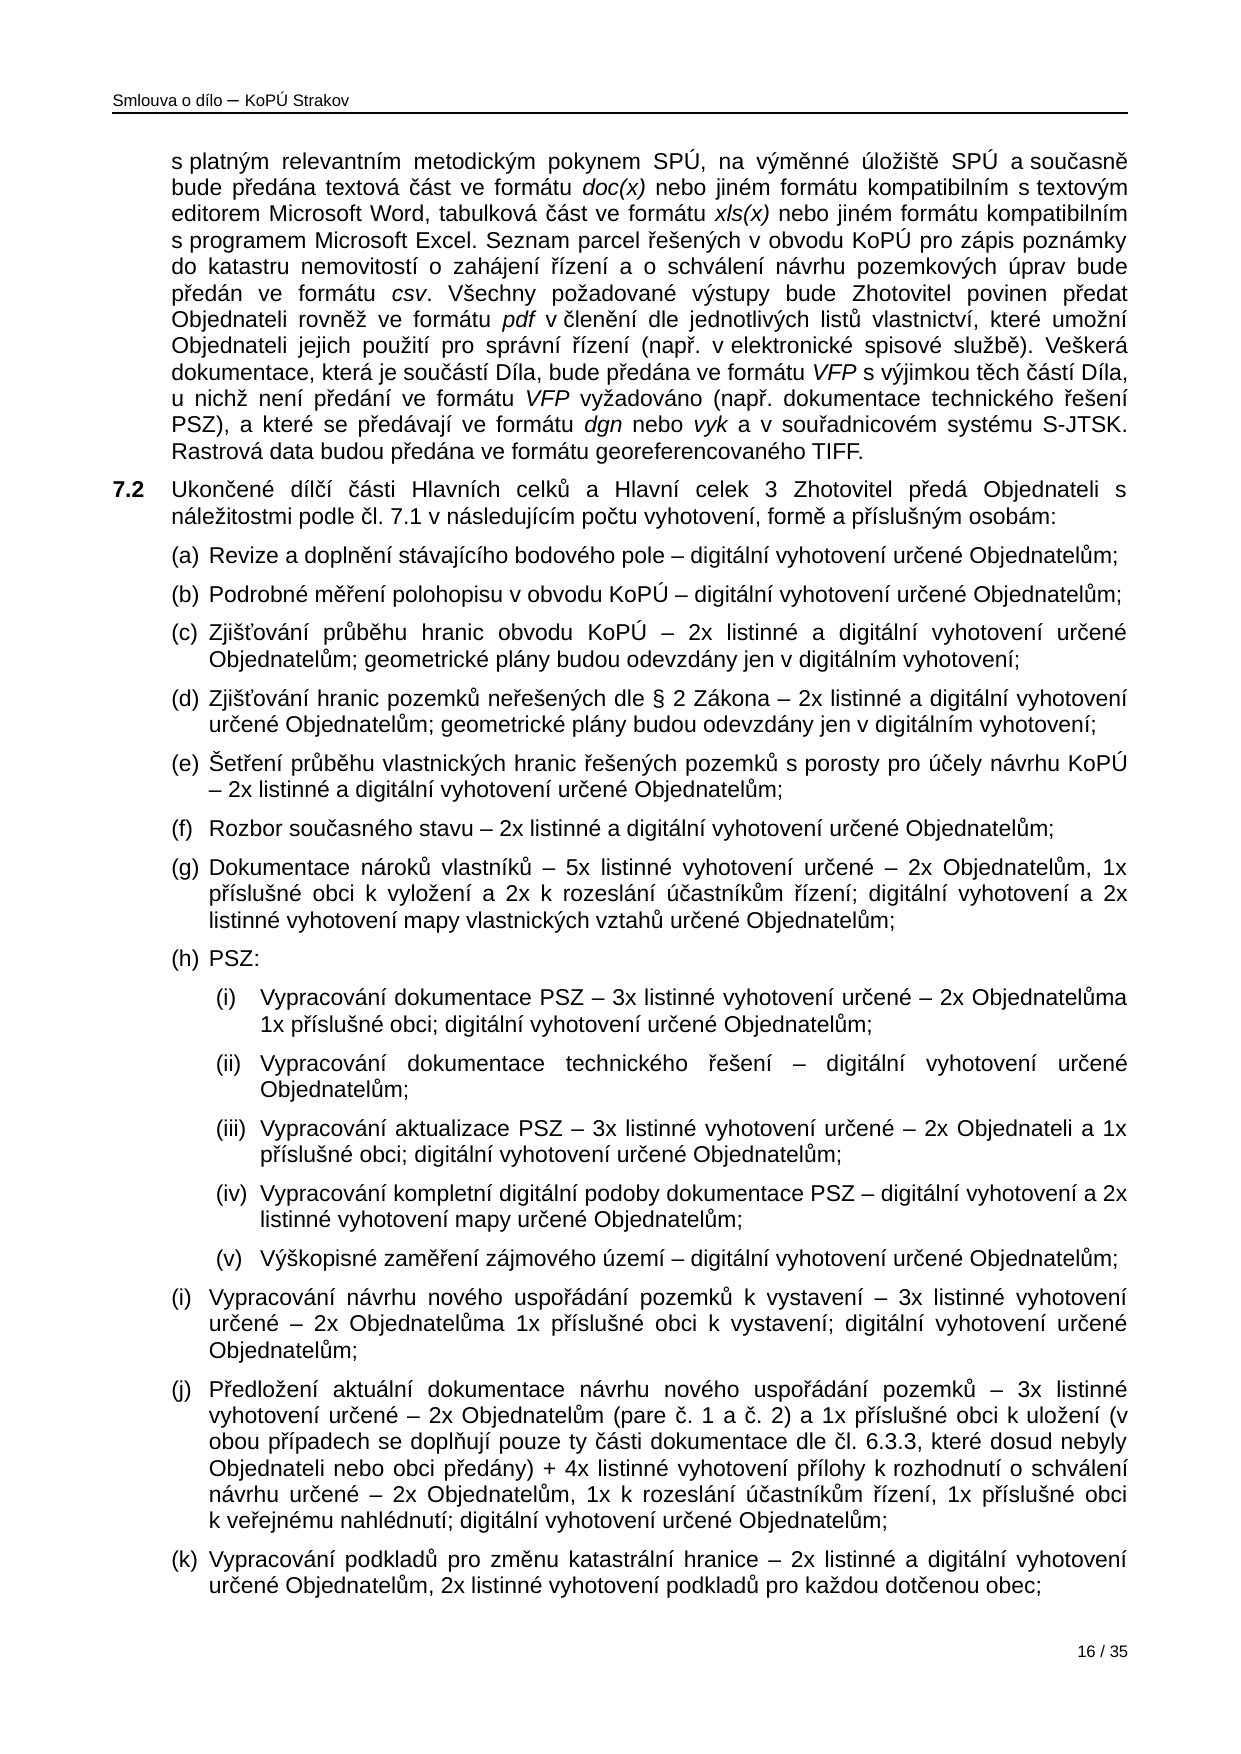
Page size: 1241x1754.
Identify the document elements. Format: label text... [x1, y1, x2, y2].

text Ukončené dílčí části Hlavních celků a Hlavní celek 3 Zhotovitel předá Objednateli s náležitostmi podle čl. 7.1 v následujícím počtu vyhotovení, formě a příslušným osobám: [112, 476, 1128, 529]
list Vypracování návrhu nového uspořádání pozemků k vystavení – 3x listinné vyhotovení určené – 2x Objednatelůma 1x příslušné obci k vystavení; digitální vyhotovení určené Objednatelům; [171, 1284, 1128, 1363]
list Vypracování kompletní digitální podoby dokumentace PSZ – digitální vyhotovení a 2x listinné vyhotovení mapy určené Objednatelům; [216, 1180, 1128, 1233]
list Vypracování dokumentace PSZ – 3x listinné vyhotovení určené – 2x Objednatelůma 1x příslušné obci; digitální vyhotovení určené Objednatelům; [216, 984, 1128, 1037]
list Zjišťování průběhu hranic obvodu KoPÚ – 2x listinné a digitální vyhotovení určené Objednatelům; geometrické plány budou odevzdány jen v digitálním vyhotovení; [171, 619, 1128, 672]
list Výškopisné zaměření zájmového území – digitální vyhotovení určené Objednatelům; [216, 1245, 1128, 1271]
list Podrobné měření polohopisu v obvodu KoPÚ – digitální vyhotovení určené Objednatelům; [171, 581, 1128, 607]
list Zjišťování hranic pozemků neřešených dle § 2 Zákona – 2x listinné a digitální vyhotovení určené Objednatelům; geometrické plány budou odevzdány jen v digitálním vyhotovení; [171, 684, 1128, 737]
list Vypracování dokumentace technického řešení – digitální vyhotovení určené Objednatelům; [216, 1049, 1128, 1102]
list Dokumentace nároků vlastníků – 5x listinné vyhotovení určené – 2x Objednatelům, 1x příslušné obci k vyložení a 2x k rozeslání účastníkům řízení; digitální vyhotovení a 2x listinné vyhotovení mapy vlastnických vztahů určené Objednatelům; [171, 854, 1128, 933]
list Rozbor současného stavu – 2x listinné a digitální vyhotovení určené Objednatelům; [171, 815, 1128, 841]
list Šetření průběhu vlastnických hranic řešených pozemků s porosty pro účely návrhu KoPÚ – 2x listinné a digitální vyhotovení určené Objednatelům; [171, 750, 1128, 802]
list PSZ: [171, 945, 1128, 972]
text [112, 148, 1128, 464]
list Vypracování aktualizace PSZ – 3x listinné vyhotovení určené – 2x Objednateli a 1x příslušné obci; digitální vyhotovení určené Objednatelům; [216, 1115, 1128, 1167]
list Revize a doplnění stávajícího bodového pole – digitální vyhotovení určené Objednatelům; [171, 542, 1128, 568]
list Předložení aktuální dokumentace návrhu nového uspořádání pozemků – 3x listinné vyhotovení určené – 2x Objednatelům (pare č. 1 a č. 2) a 1x příslušné obci k uložení (v obou případech se doplňují pouze ty části dokumentace dle čl. 6.3.3, které dosud nebyly Objednateli nebo obci předány) + 4x listinné vyhotovení přílohy k rozhodnutí o schválení návrhu určené – 2x Objednatelům, 1x k rozeslání účastníkům řízení, 1x příslušné obci k veřejnému nahlédnutí; digitální vyhotovení určené Objednatelům; [171, 1376, 1128, 1534]
list Vypracování podkladů pro změnu katastrální hranice – 2x listinné a digitální vyhotovení určené Objednatelům, 2x listinné vyhotovení podkladů pro každou dotčenou obec; [171, 1546, 1128, 1599]
